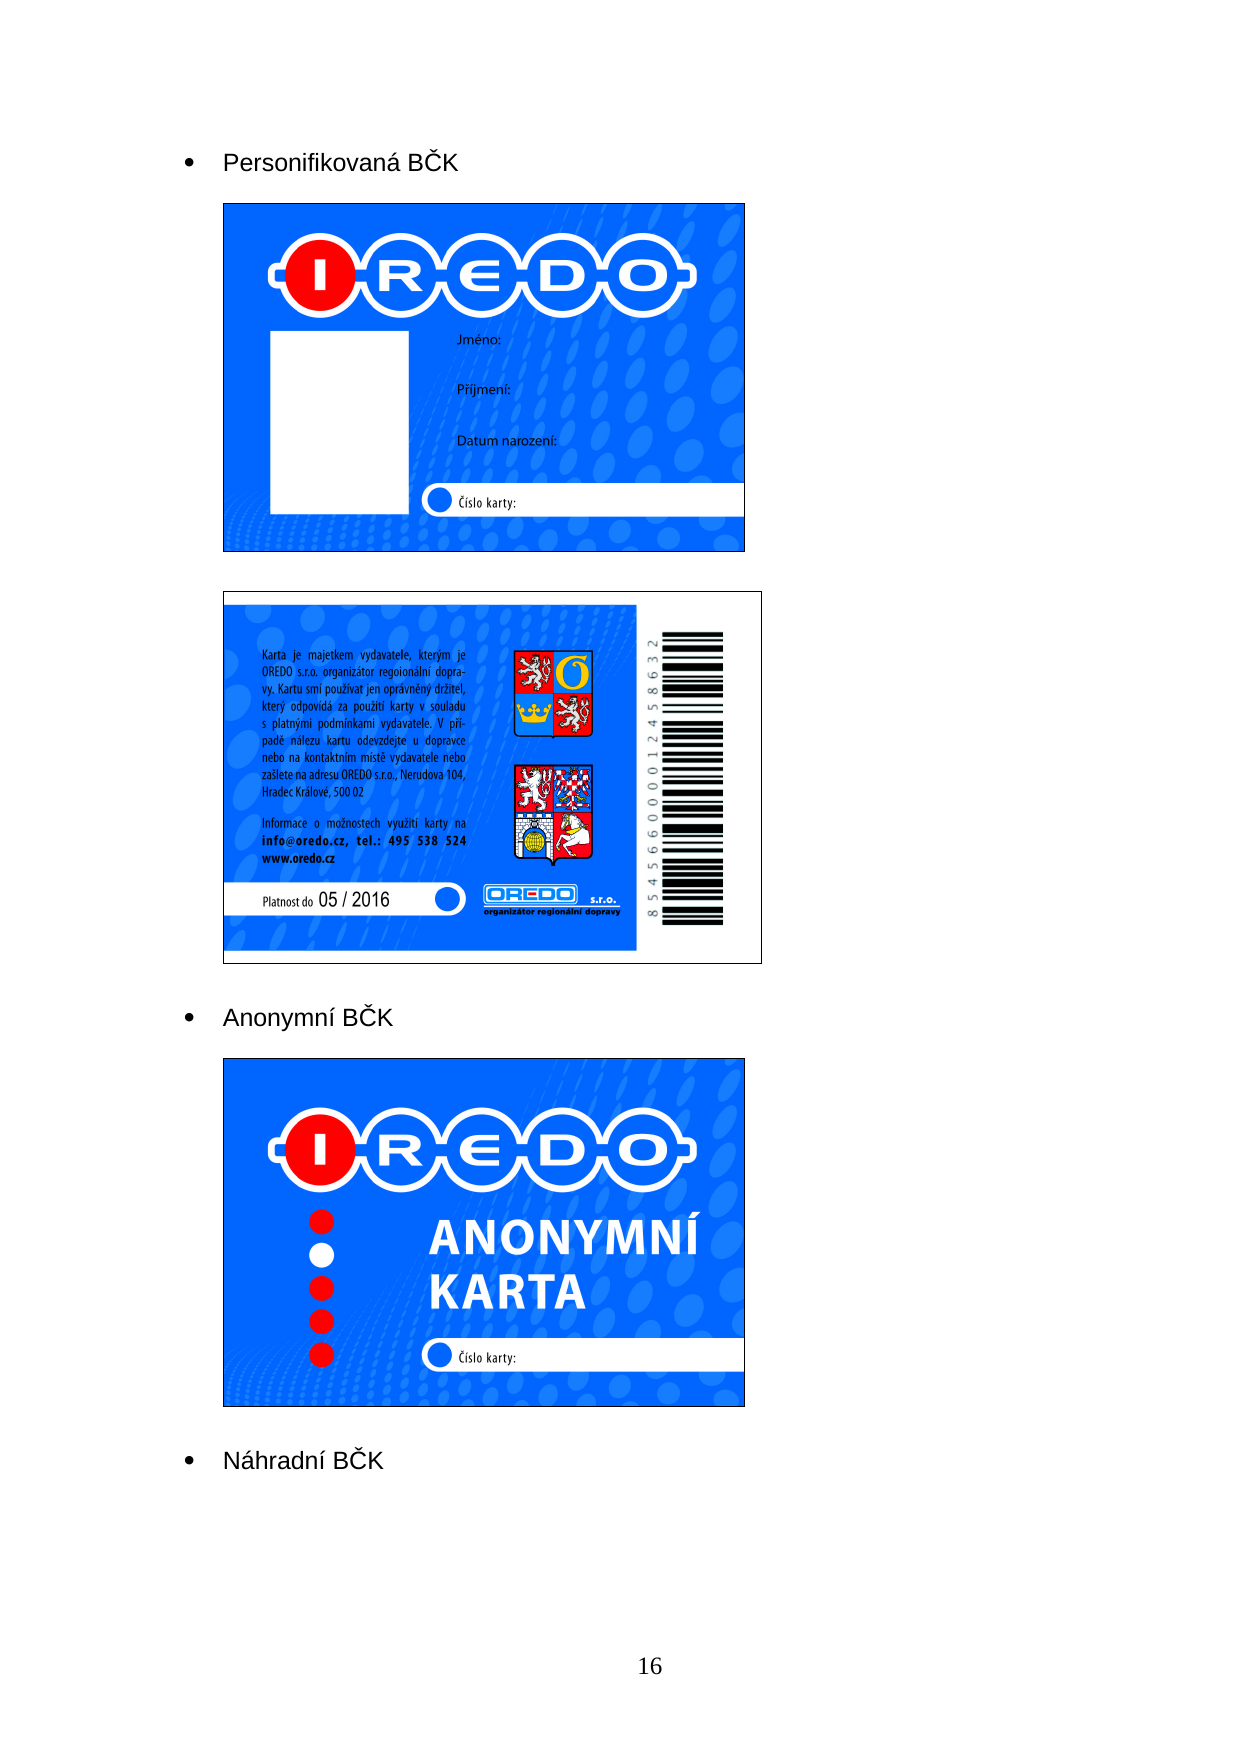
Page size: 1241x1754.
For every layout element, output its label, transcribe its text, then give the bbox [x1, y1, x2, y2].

picture [224, 592, 761, 963]
picture [224, 204, 744, 551]
picture [224, 1059, 744, 1406]
list Personifikovaná BČK [185, 148, 1152, 177]
list Anonymní BČK [185, 1003, 1152, 1032]
list Náhradní BČK [185, 1446, 1152, 1475]
